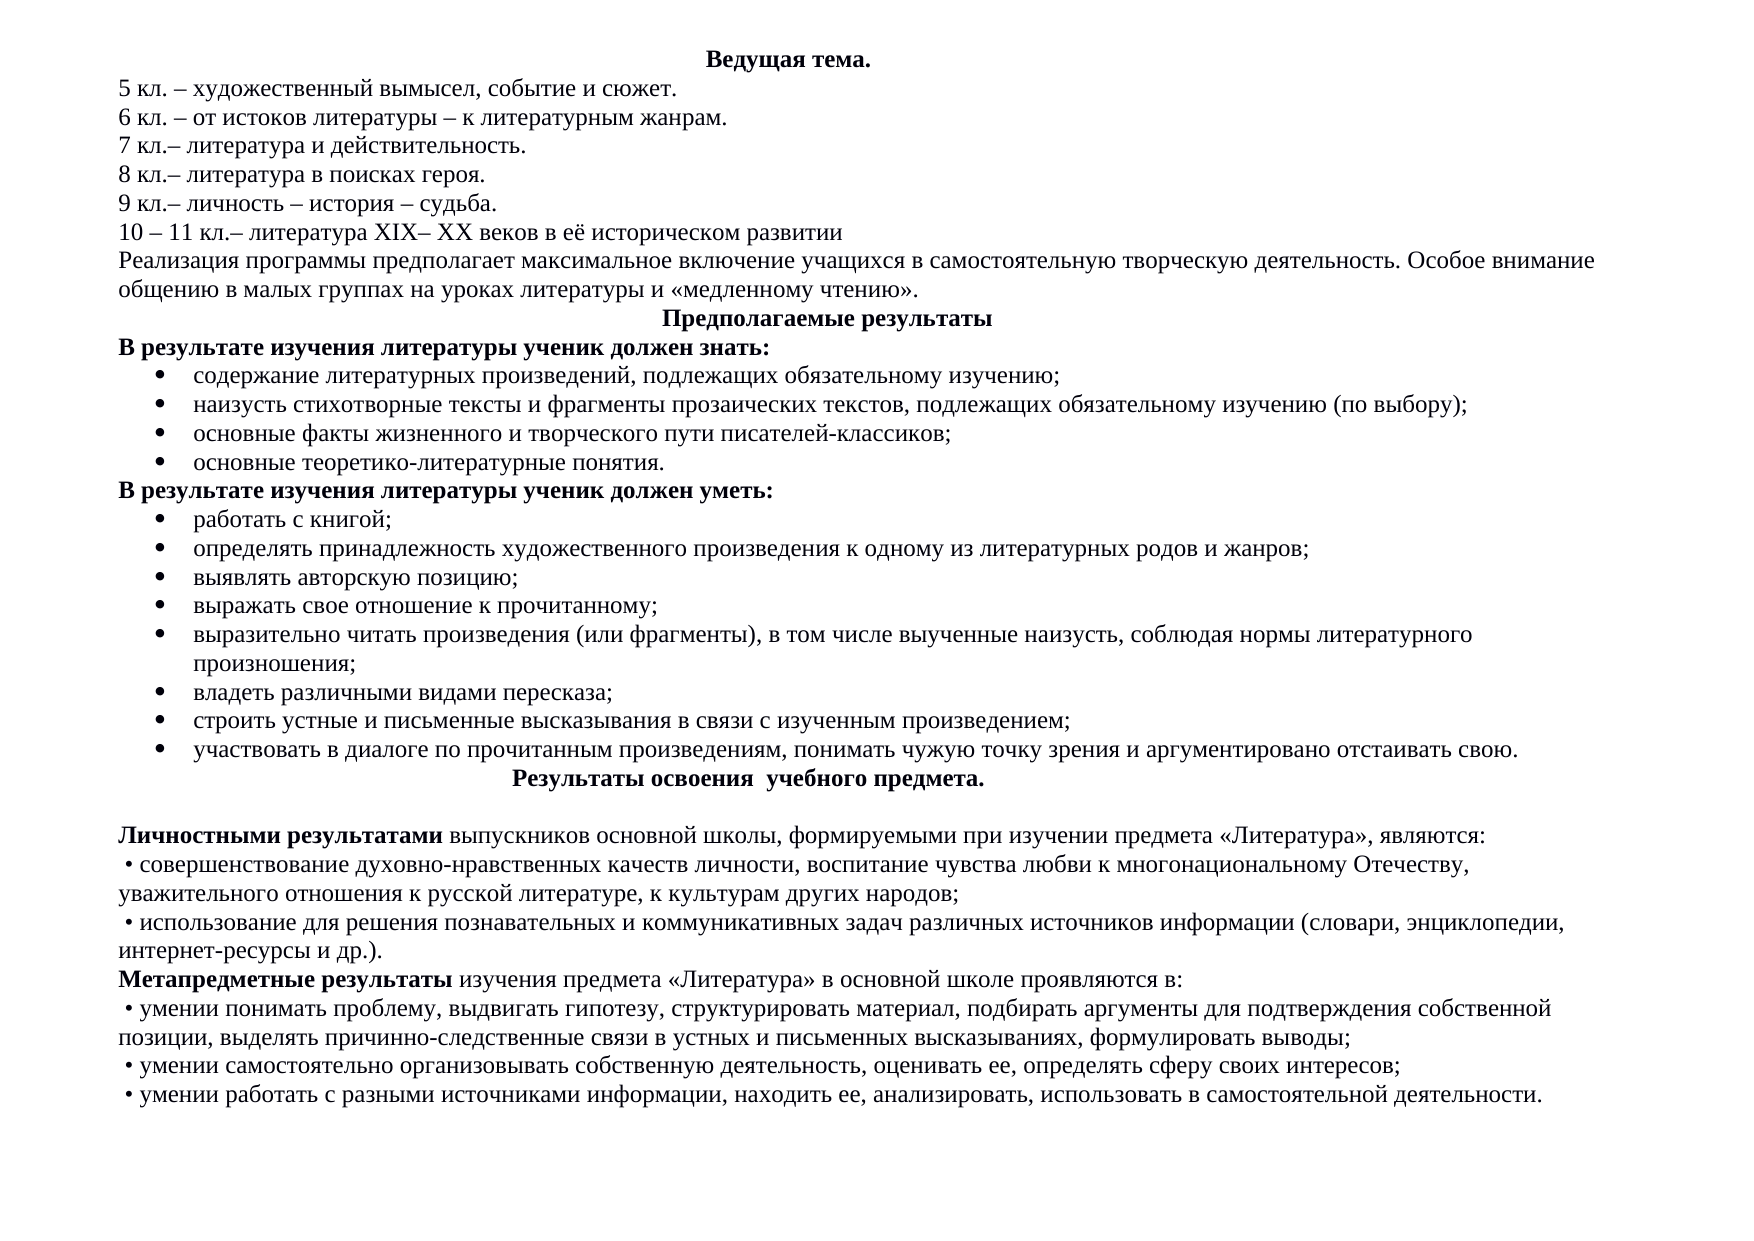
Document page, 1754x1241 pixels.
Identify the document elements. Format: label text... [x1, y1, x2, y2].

text В результате изучения литературы ученик должен знать: [118, 332, 1636, 361]
list строить устные и письменные высказывания в связи с изученным произведением; [156, 706, 1636, 734]
text 7 кл.– литература и действительность. [118, 131, 1636, 159]
list наизусть стихотворные тексты и фрагменты прозаических текстов, подлежащих обязательному изучению (по выбору); [156, 389, 1636, 418]
list владеть различными видами пересказа; [156, 677, 1636, 706]
list основные теоретико-литературные понятия. [156, 447, 1636, 476]
text 8 кл.– литература в поисках героя. [118, 159, 1636, 188]
text 5 кл. – художественный вымысел, событие и сюжет. [118, 73, 1636, 102]
list выявлять авторскую позицию; [156, 562, 1636, 591]
text Предполагаемые результаты [118, 303, 1636, 332]
text • умении понимать проблему, выдвигать гипотезу, структурировать материал, подбирать аргументы для подтверждения собственной позиции, выделять причинно-следственные связи в устных и письменных высказываниях, формулировать выводы; [118, 993, 1636, 1051]
text • совершенствование духовно-нравственных качеств личности, воспитание чувства любви к многонациональному Отечеству, уважительного отношения к русской литературе, к культурам других народов; [118, 849, 1636, 907]
list участвовать в диалоге по прочитанным произведениям, понимать чужую точку зрения и аргументировано отстаивать свою. [156, 734, 1636, 763]
list определять принадлежность художественного произведения к одному из литературных родов и жанров; [156, 533, 1636, 562]
list выразительно читать произведения (или фрагменты), в том числе выученные наизусть, соблюдая нормы литературного произношения; [156, 619, 1636, 677]
list основные факты жизненного и творческого пути писателей-классиков; [156, 418, 1636, 447]
text 10 – 11 кл.– литература XIX– XX веков в её историческом развитии [118, 217, 1636, 246]
text Реализация программы предполагает максимальное включение учащихся в самостоятельную творческую деятельность. Особое внимание общению в малых группах на уроках литературы и «медленному чтению». [118, 246, 1636, 303]
text Результаты освоения учебного предмета. [118, 763, 1636, 792]
text • умении работать с разными источниками информации, находить ее, анализировать, использовать в самостоятельной деятельности. [118, 1079, 1636, 1108]
list работать с книгой; [156, 504, 1636, 533]
text 6 кл. – от истоков литературы – к литературным жанрам. [118, 102, 1636, 131]
list содержание литературных произведений, подлежащих обязательному изучению; [156, 361, 1636, 389]
text Ведущая тема. [118, 44, 1636, 73]
text • использование для решения познавательных и коммуникативных задач различных источников информации (словари, энциклопедии, интернет-ресурсы и др.). [118, 907, 1636, 964]
text В результате изучения литературы ученик должен уметь: [118, 476, 1636, 504]
text Личностными результатами выпускников основной школы, формируемыми при изучении предмета «Литература», являются: [118, 821, 1636, 849]
text • умении самостоятельно организовывать собственную деятельность, оценивать ее, определять сферу своих интересов; [118, 1051, 1636, 1079]
text Метапредметные результаты изучения предмета «Литература» в основной школе проявляются в: [118, 964, 1636, 993]
text 9 кл.– личность – история – судьба. [118, 188, 1636, 217]
list выражать свое отношение к прочитанному; [156, 591, 1636, 619]
